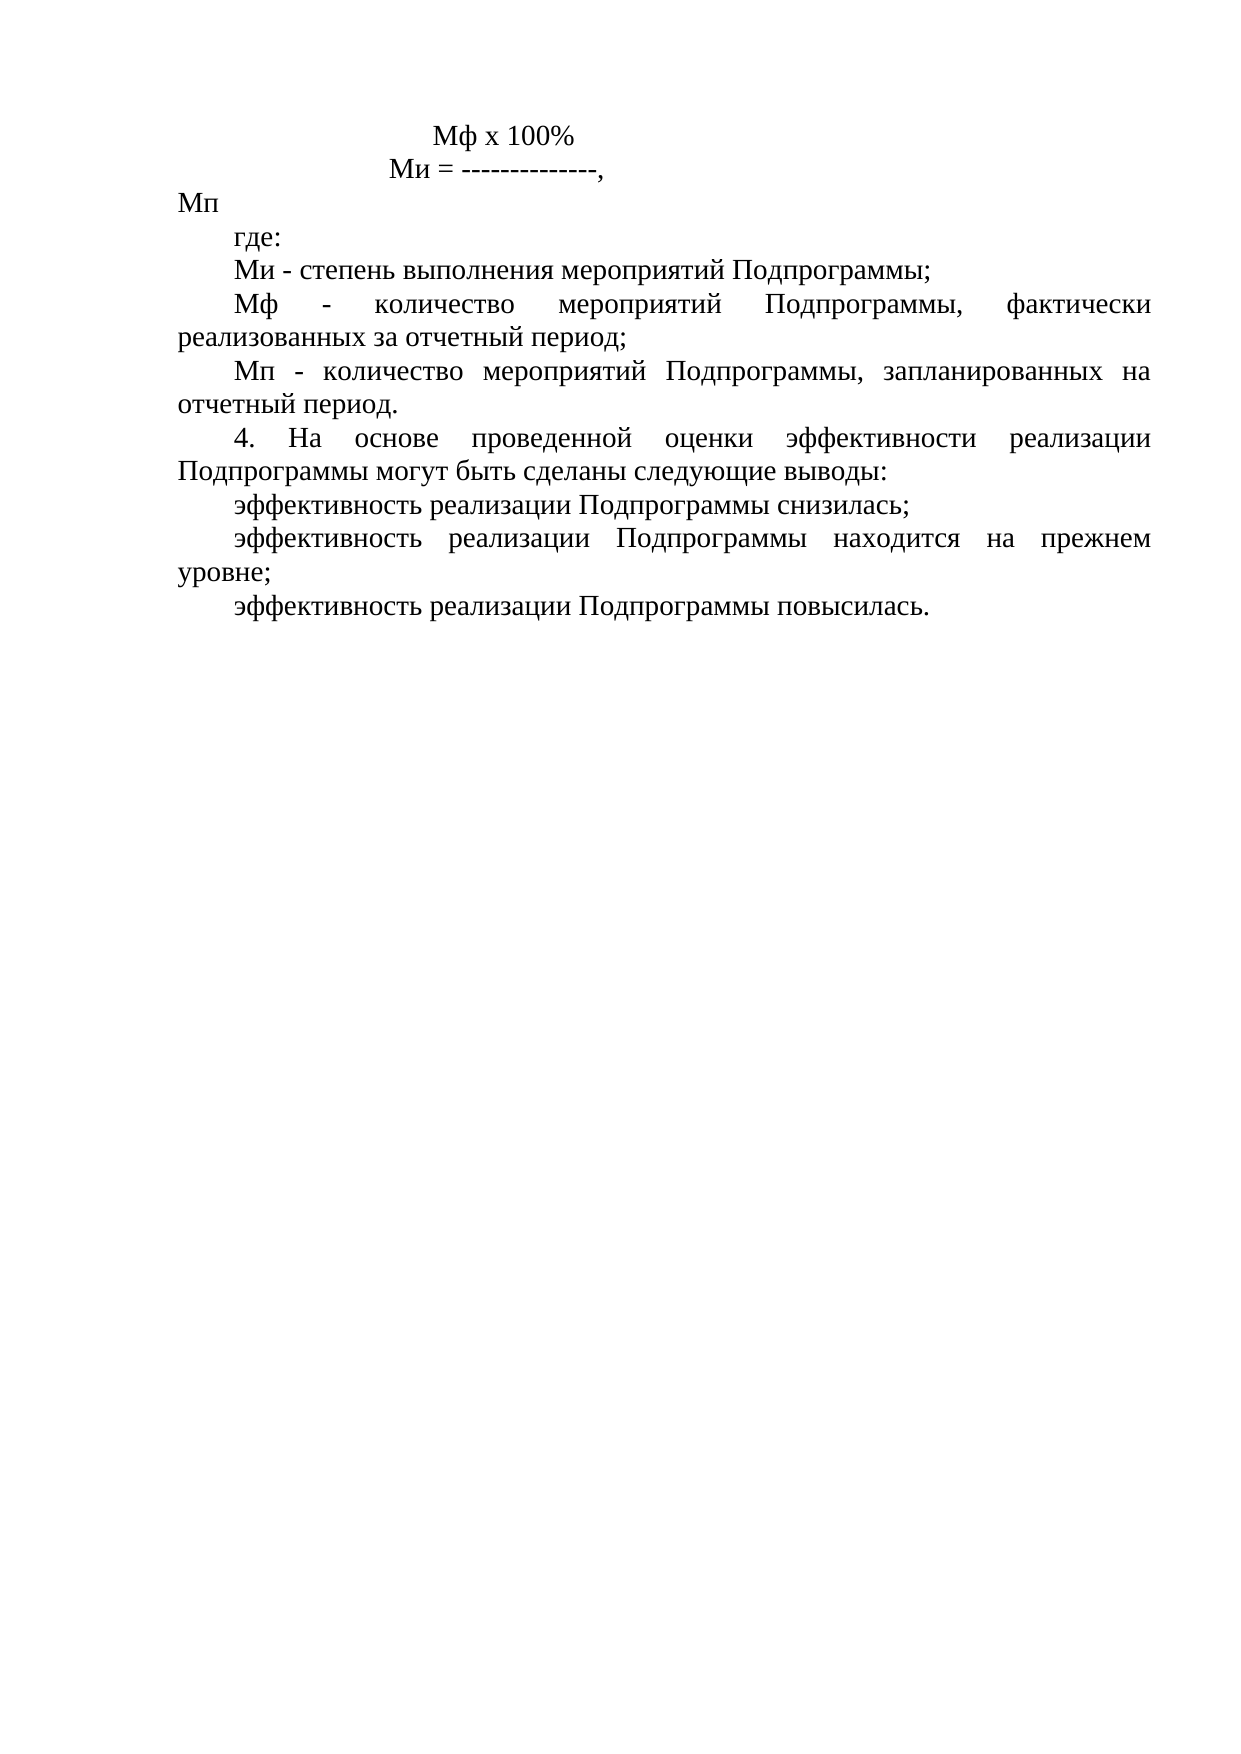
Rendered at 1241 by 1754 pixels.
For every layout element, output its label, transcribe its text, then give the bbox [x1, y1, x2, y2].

text эффективность реализации Подпрограммы находится на прежнем уровне; [177, 521, 1152, 588]
text где: [177, 219, 1152, 252]
text Ми = --------------, [177, 152, 1152, 185]
text Мф - количество мероприятий Подпрограммы, фактически реализованных за отчетный период; [177, 286, 1152, 353]
text Мп - количество мероприятий Подпрограммы, запланированных на отчетный период. [177, 353, 1152, 420]
text Ми - степень выполнения мероприятий Подпрограммы; [177, 252, 1152, 286]
text Мф x 100% [177, 118, 1152, 152]
text эффективность реализации Подпрограммы снизилась; [177, 487, 1152, 521]
text Мп [177, 185, 1152, 219]
text 4. На основе проведенной оценки эффективности реализации Подпрограммы могут быть сделаны следующие выводы: [177, 420, 1152, 487]
text эффективность реализации Подпрограммы повысилась. [177, 588, 1152, 621]
